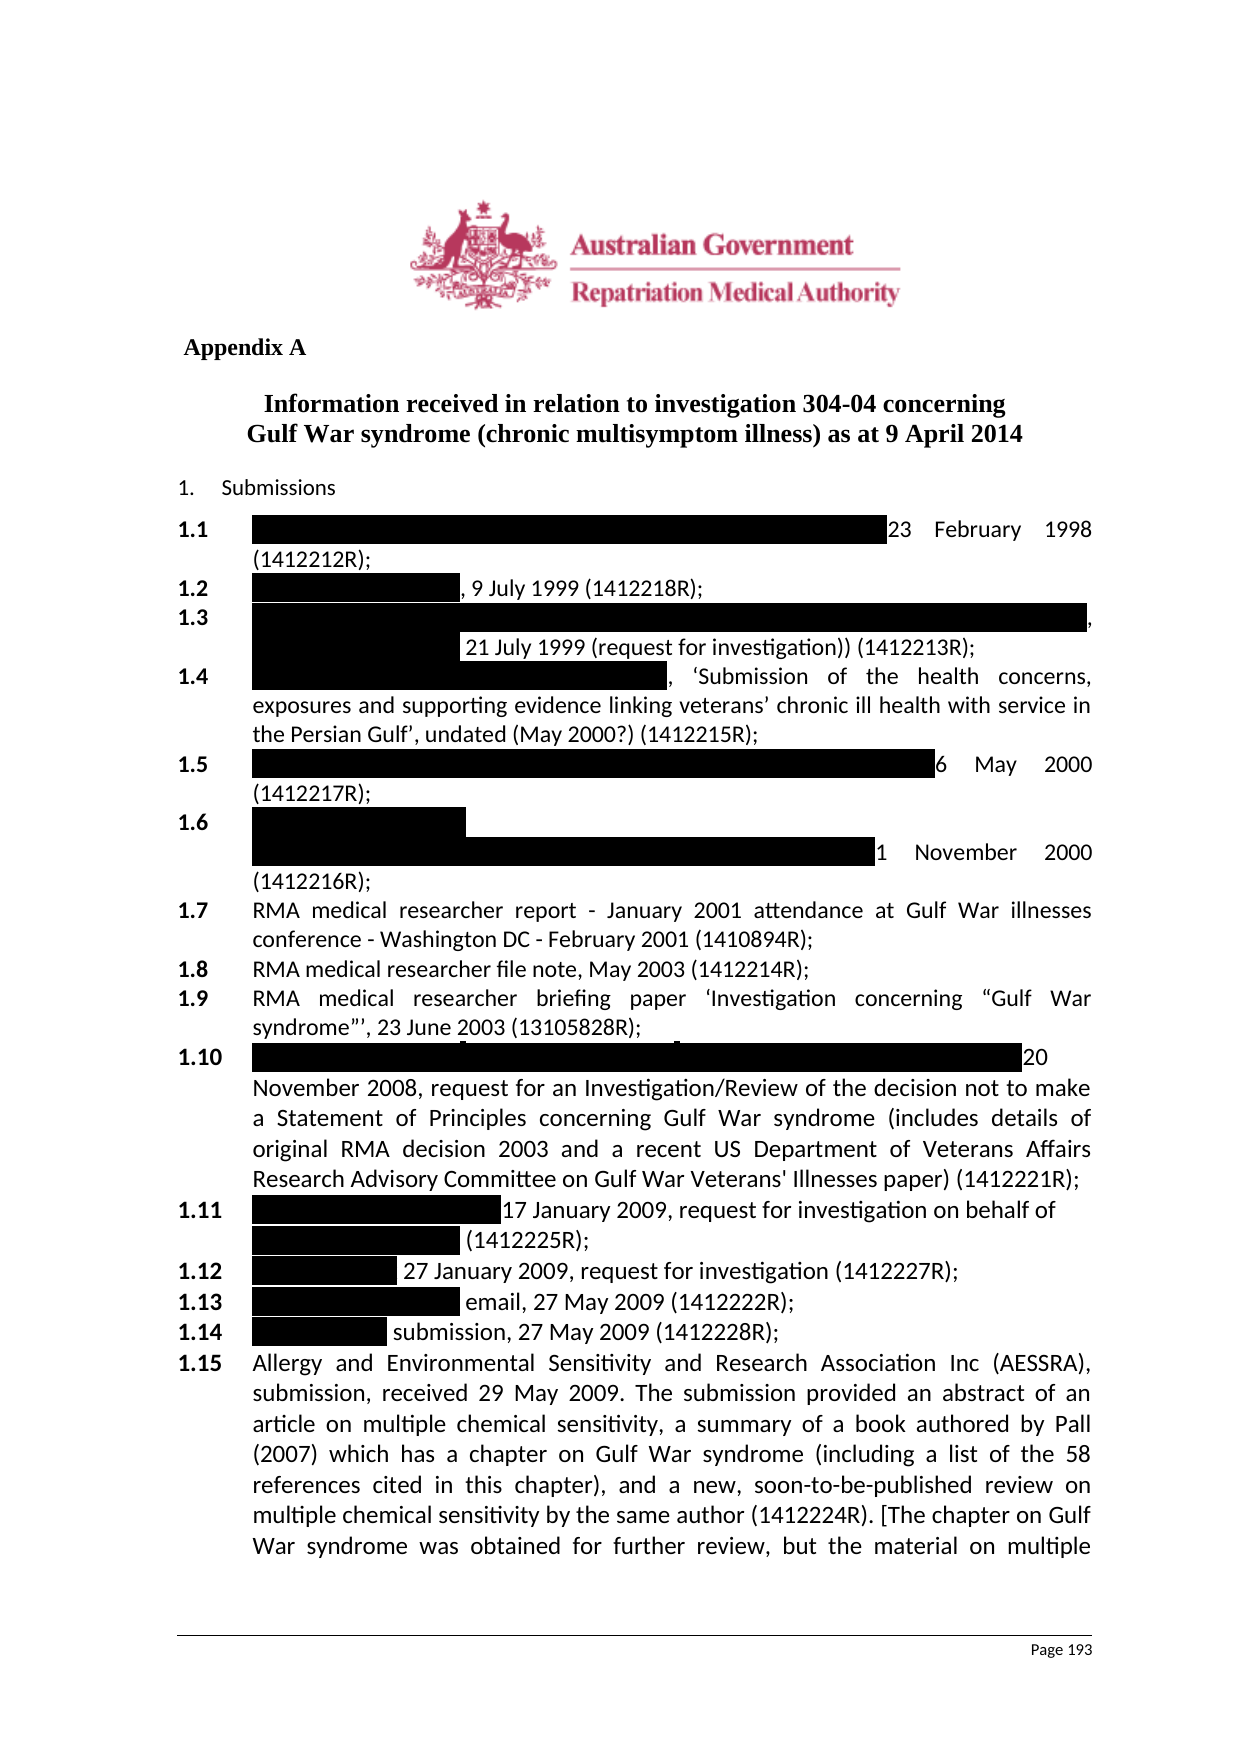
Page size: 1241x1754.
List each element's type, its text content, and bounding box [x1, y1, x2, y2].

list xxxxxxxxxxxxxxxxxxxxxxxxxxxxxxxxxxxxxxxx, ‘Submission of the health concerns, exposures and supporting evidence linking veterans’ chronic ill health with service in the Persian Gulf’, undated (May 2000?) (1412215R); [177, 661, 1092, 749]
list xxxxxxxxxxxxxxxxxxxx, xxxxxxxxxxxxxxxxxxxx xxxxxxxxxxxxxxxxxxxx, xxxxxxxxxxxxxxxxxxxx 21 July 1999 (request for investigation)) (1412213R); [177, 602, 1092, 661]
list xxxxxxxxxxxxxxxxxxxx, xxxxxxxxxxxxxxxxxxxxxxxxxxxxxxxxxxxxxxxxxxxxxxxxxxxxxxxxxxxx1 November 2000 (1412216R); [177, 807, 1092, 895]
list xxxxxxxxxxxxxxxxxxxx xxxxxxxxxxxxxxxxxxxxxxxxxxxxxxxxxxxxxxxx, 6 May 2000 (1412217R); [177, 749, 1092, 807]
list xxxxxxxxxxxxxxxxxxxxxxxx17 January 2009, request for investigation on behalf of xxxxxxxxxxxxxxxxxxxx (1412225R); [177, 1194, 1092, 1255]
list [177, 1347, 1092, 1560]
text 1. Submissions [177, 473, 1092, 501]
list xxxxxxxxxxxxxxxxxxxx, 9 July 1999 (1412218R); [460, 573, 1092, 602]
list xxxxxxxxxxxxxxxxxxxx email, 27 May 2009 (1412222R); [177, 1286, 1092, 1316]
picture [406, 178, 910, 334]
text Gulf War syndrome (chronic multisymptom illness) as at 9 April 2014 [177, 418, 1092, 448]
list RMA medical researcher briefing paper ‘Investigation concerning “Gulf War syndrome”’, 23 June 2003 (13105828R); [177, 983, 1092, 1041]
list xxxxxxxxxxxxxxxxxxxx,xxxxxxxxxxxxxxxxxxxx,xxxxxxxxxxxxxxxxxxxxxxxxxxxxxxxxx20 November 2008, request for an Investigation/Review of the decision not to make a Statement of Principles concerning Gulf War syndrome (includes details of original RMA decision 2003 and a recent US Department of Veterans Affairs Research Advisory Committee on Gulf War Veterans' Illnesses paper) (1412221R); [177, 1041, 1092, 1194]
text Information received in relation to investigation 304-04 concerning [177, 388, 1092, 418]
list xxxxxxxxxxxxx submission, 27 May 2009 (1412228R); [177, 1316, 1092, 1347]
list xxxxxxxxxxxxxxxxxxxxxxxxxxxxxxxxxxxxxxxxxxxxxxxxxxxxxxxxxxx 23 February 1998 (1412212R); [177, 514, 1092, 573]
list RMA medical researcher file note, May 2003 (1412214R); [177, 954, 1092, 983]
list xxxxxxxxxxxxxx 27 January 2009, request for investigation (1412227R); [177, 1255, 1092, 1286]
list RMA medical researcher report - January 2001 attendance at Gulf War illnesses conference - Washington DC - February 2001 (1410894R); [177, 895, 1092, 954]
